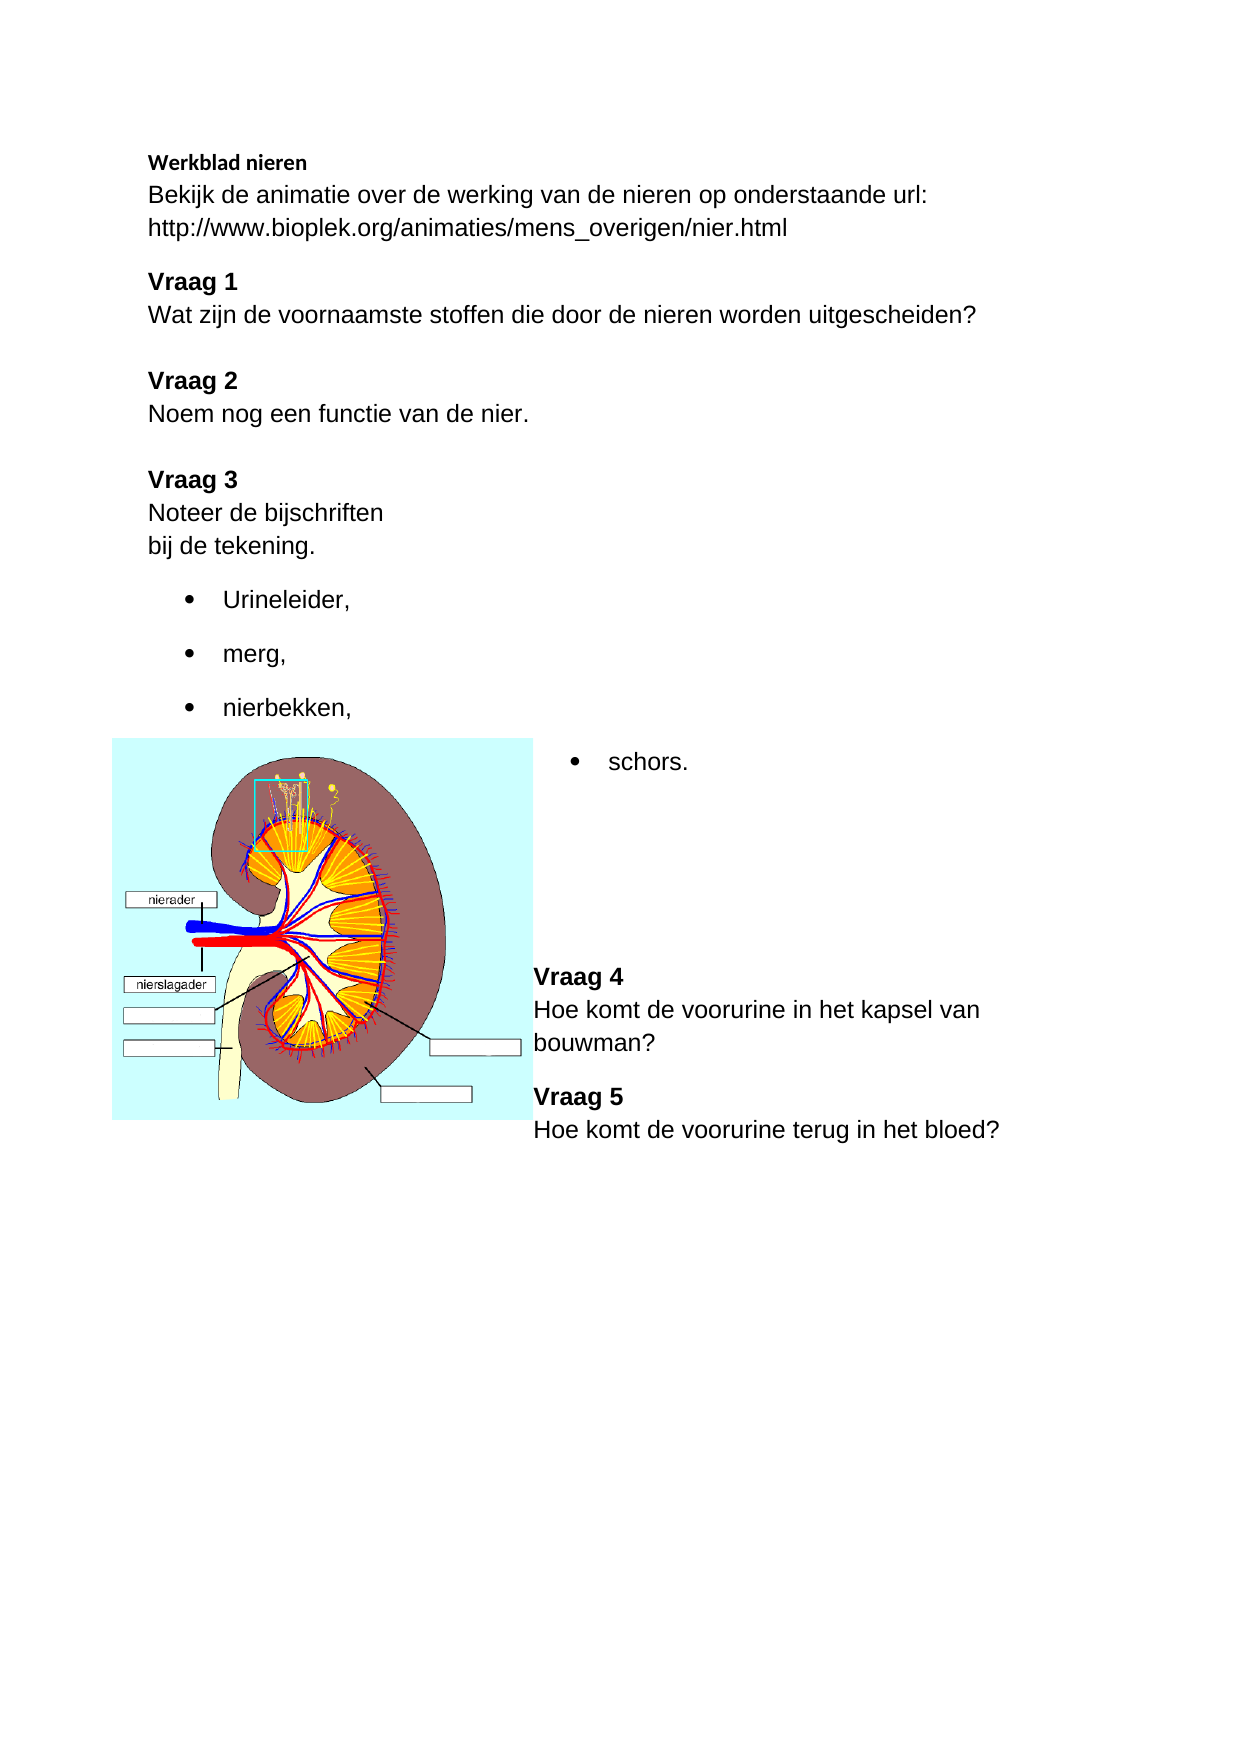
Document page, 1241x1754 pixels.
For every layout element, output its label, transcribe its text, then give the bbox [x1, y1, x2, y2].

list Urineleider, [185, 585, 1093, 614]
list merg, [185, 639, 1093, 668]
picture [112, 738, 534, 1120]
text Vraag 5 Hoe komt de voorurine terug in het bloed? [148, 1082, 1093, 1144]
text Werkblad nieren Bekijk de animatie over de werking van de nieren op onderstaande url: http://www.bioplek.org/animaties/mens_overigen/nier.html [148, 148, 1093, 242]
text Vraag 1 Wat zijn de voornaamste stoffen die door de nieren worden uitgescheiden? Vraag 2 Noem nog een functie van de nier. Vraag 3 Noteer de bijschriften bij de tekening. [148, 267, 1093, 560]
text Vraag 4 Hoe komt de voorurine in het kapsel van bouwman? [534, 962, 1093, 1057]
list schors. [534, 747, 1093, 776]
list nierbekken, [185, 693, 1093, 722]
